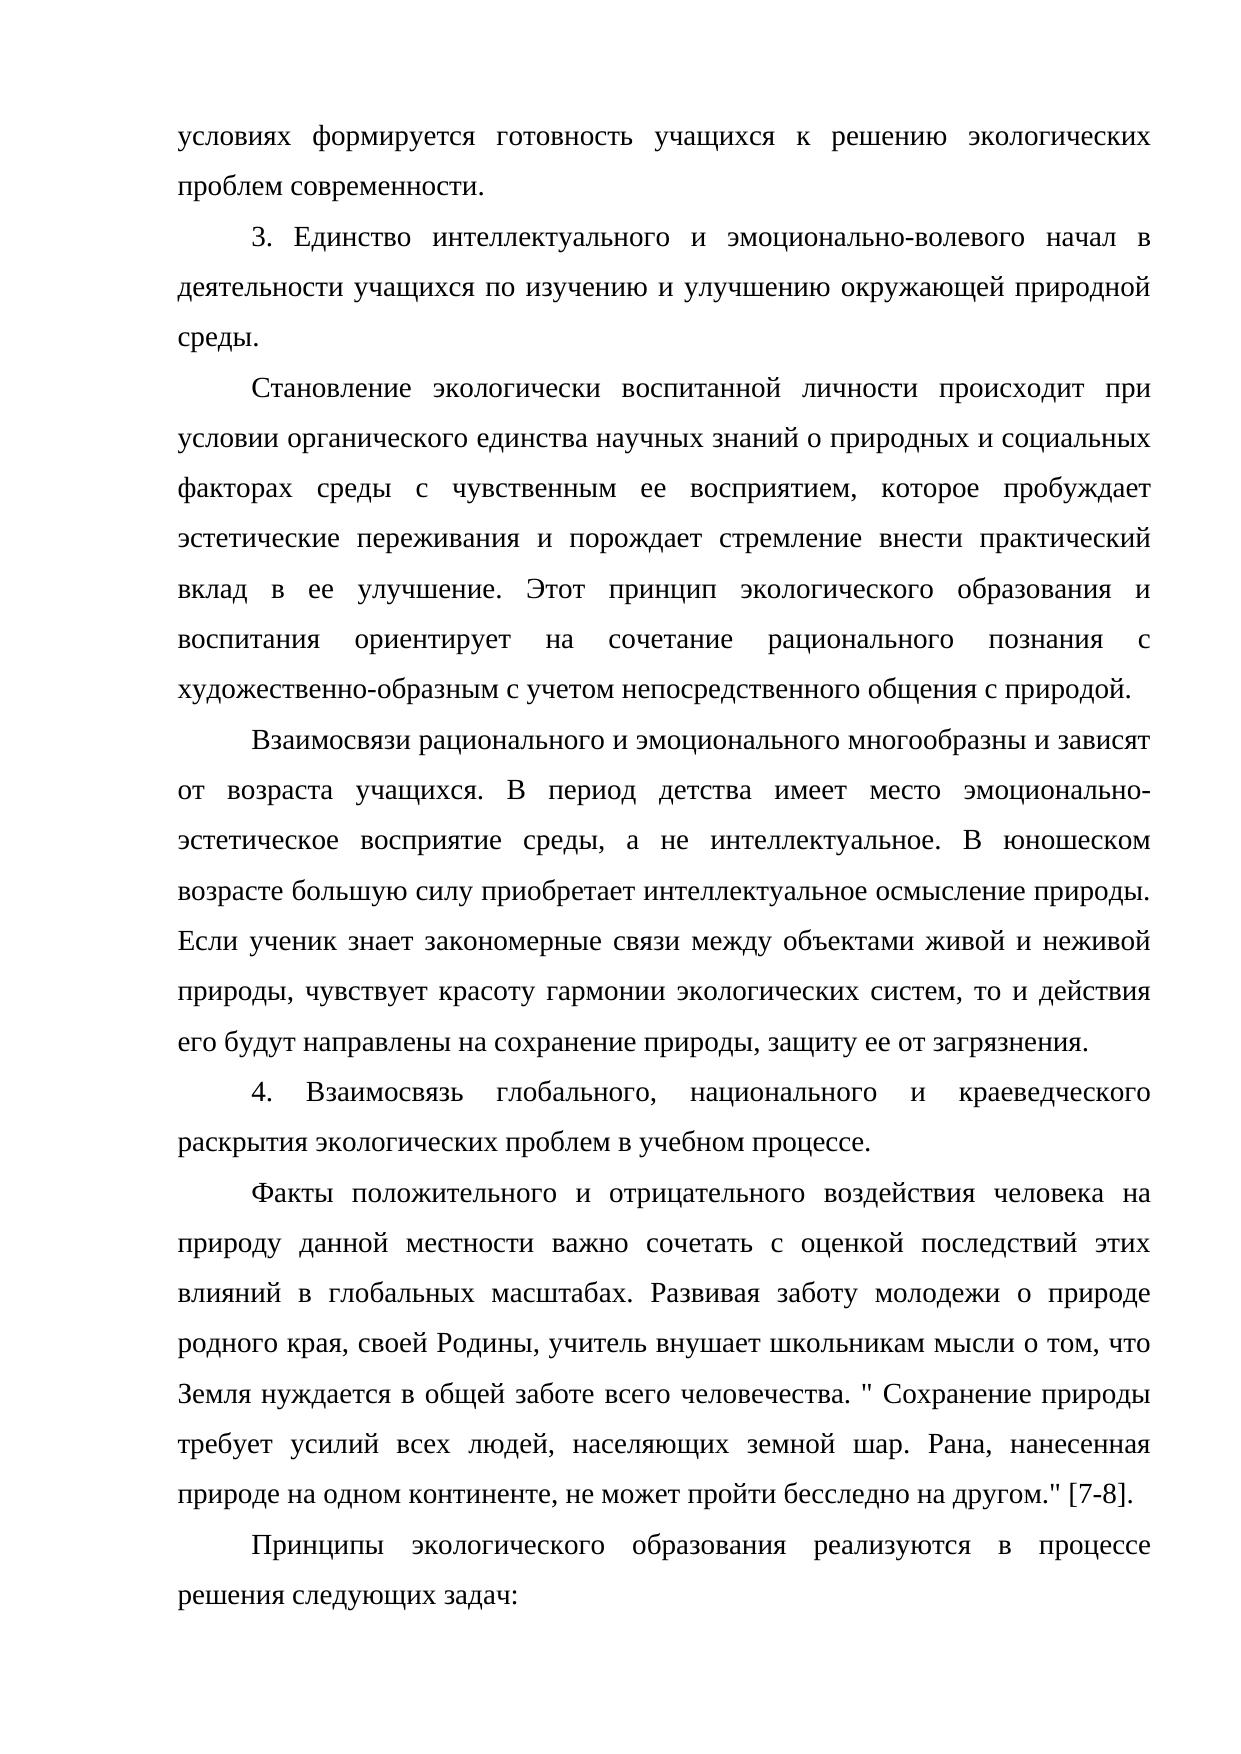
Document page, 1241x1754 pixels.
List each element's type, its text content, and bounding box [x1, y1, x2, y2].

text 3. Единство интеллектуального и эмоционально-волевого начал в деятельности учащихся по изучению и улучшению окружающей природной среды. [177, 219, 1152, 353]
text 4. Взаимосвязь глобального, национального и краеведческого раскрытия экологических проблем в учебном процессе. [177, 1074, 1152, 1158]
text Становление экологически воспитанной личности происходит при условии органического единства научных знаний о природных и социальных факторах среды с чувственным ее восприятием, которое пробуждает эстетические переживания и порождает стремление внести практический вклад в ее улучшение. Этот принцип экологического образования и воспитания ориентирует на сочетание рационального познания с художественно-образным с учетом непосредственного общения с природой. [177, 370, 1152, 705]
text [177, 118, 1152, 202]
text Принципы экологического образования реализуются в процессе решения следующих задач: [177, 1527, 1152, 1611]
text Взаимосвязи рационального и эмоционального многообразны и зависят от возраста учащихся. В период детства имеет место эмоционально-эстетическое восприятие среды, а не интеллектуальное. В юношеском возрасте большую силу приобретает интеллектуальное осмысление природы. Если ученик знает закономерные связи между объектами живой и неживой природы, чувствует красоту гармонии экологических систем, то и действия его будут направлены на сохранение природы, защиту ее от загрязнения. [177, 722, 1152, 1057]
text Факты положительного и отрицательного воздействия человека на природу данной местности важно сочетать с оценкой последствий этих влияний в глобальных масштабах. Развивая заботу молодежи о природе родного края, своей Родины, учитель внушает школьникам мысли о том, что Земля нуждается в общей заботе всего человечества. " Сохранение природы требует усилий всех людей, населяющих земной шар. Рана, нанесенная природе на одном континенте, не может пройти бесследно на другом." [7-8]. [177, 1175, 1152, 1510]
